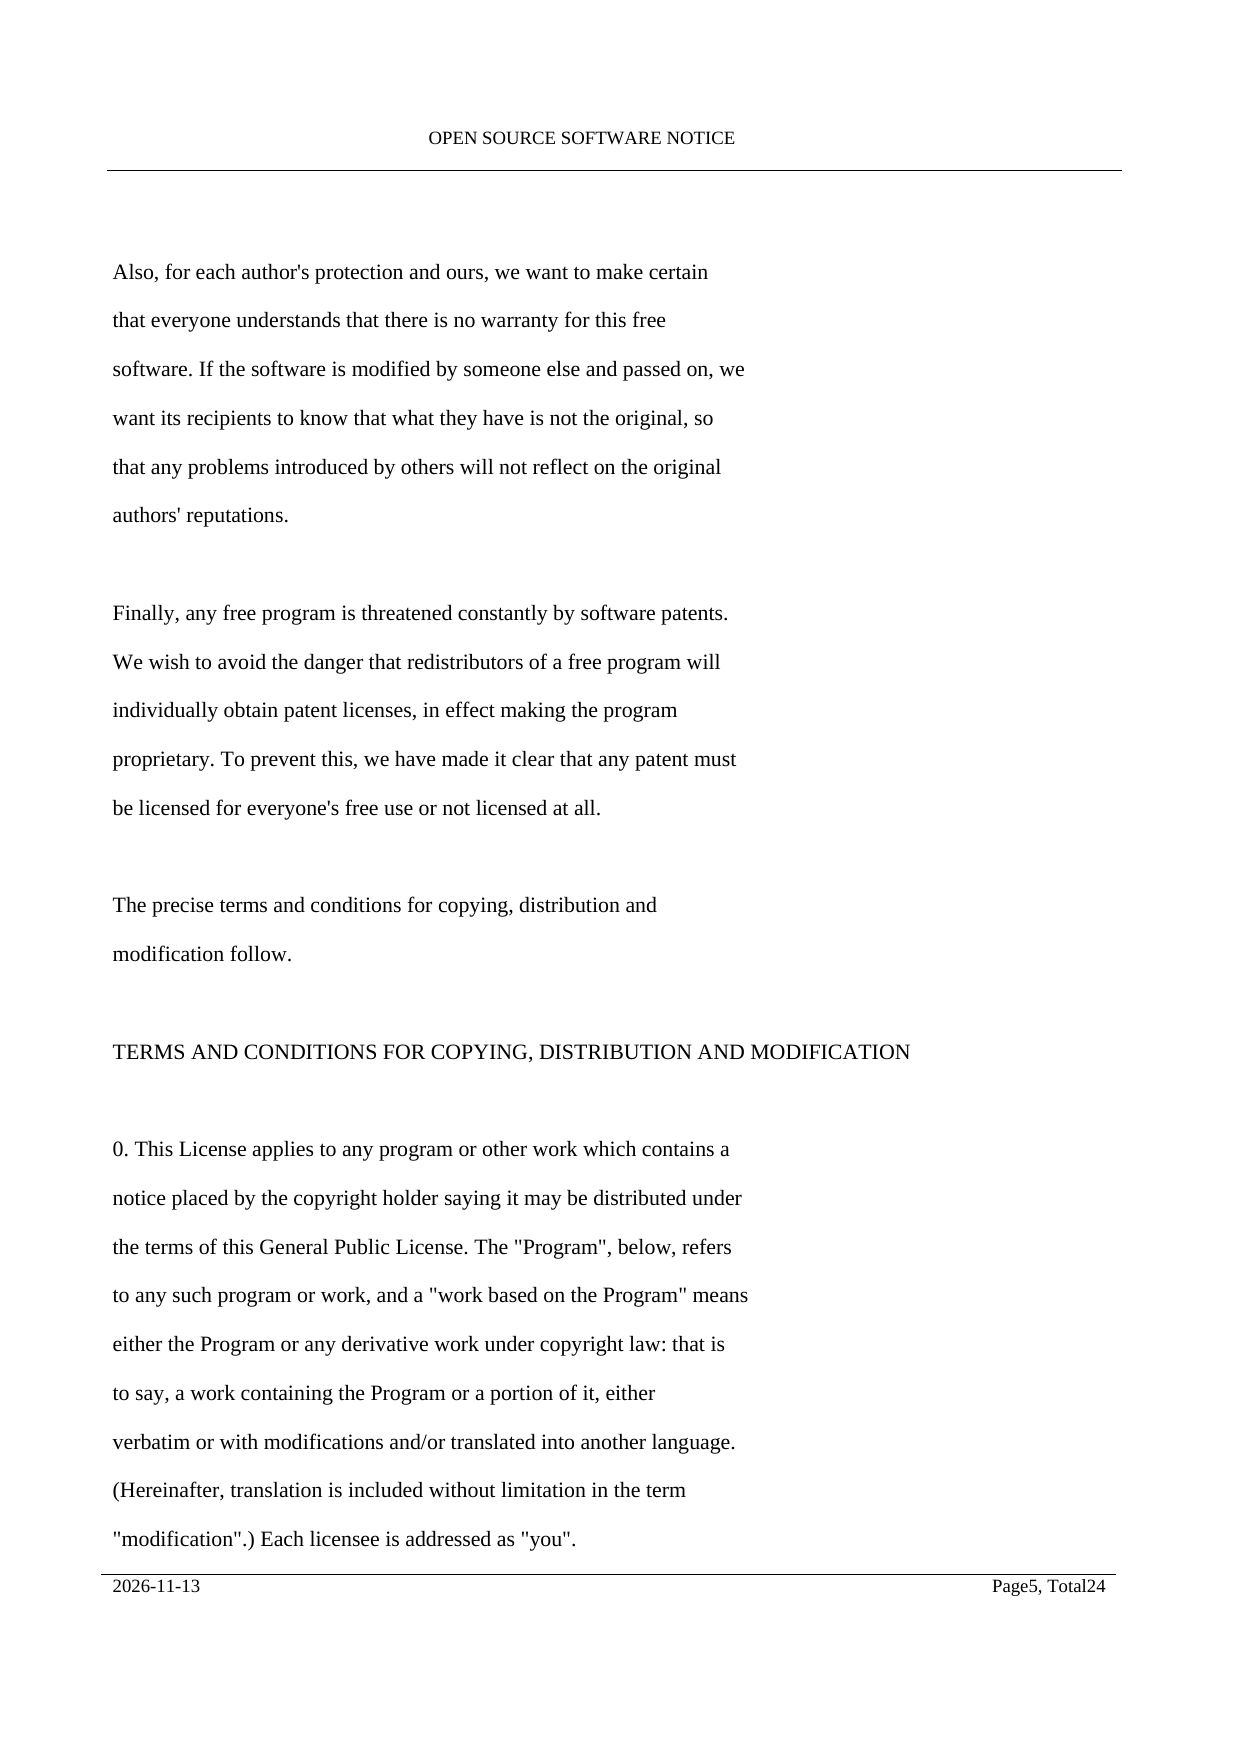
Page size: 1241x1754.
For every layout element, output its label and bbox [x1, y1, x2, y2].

text [112, 206, 1128, 1555]
